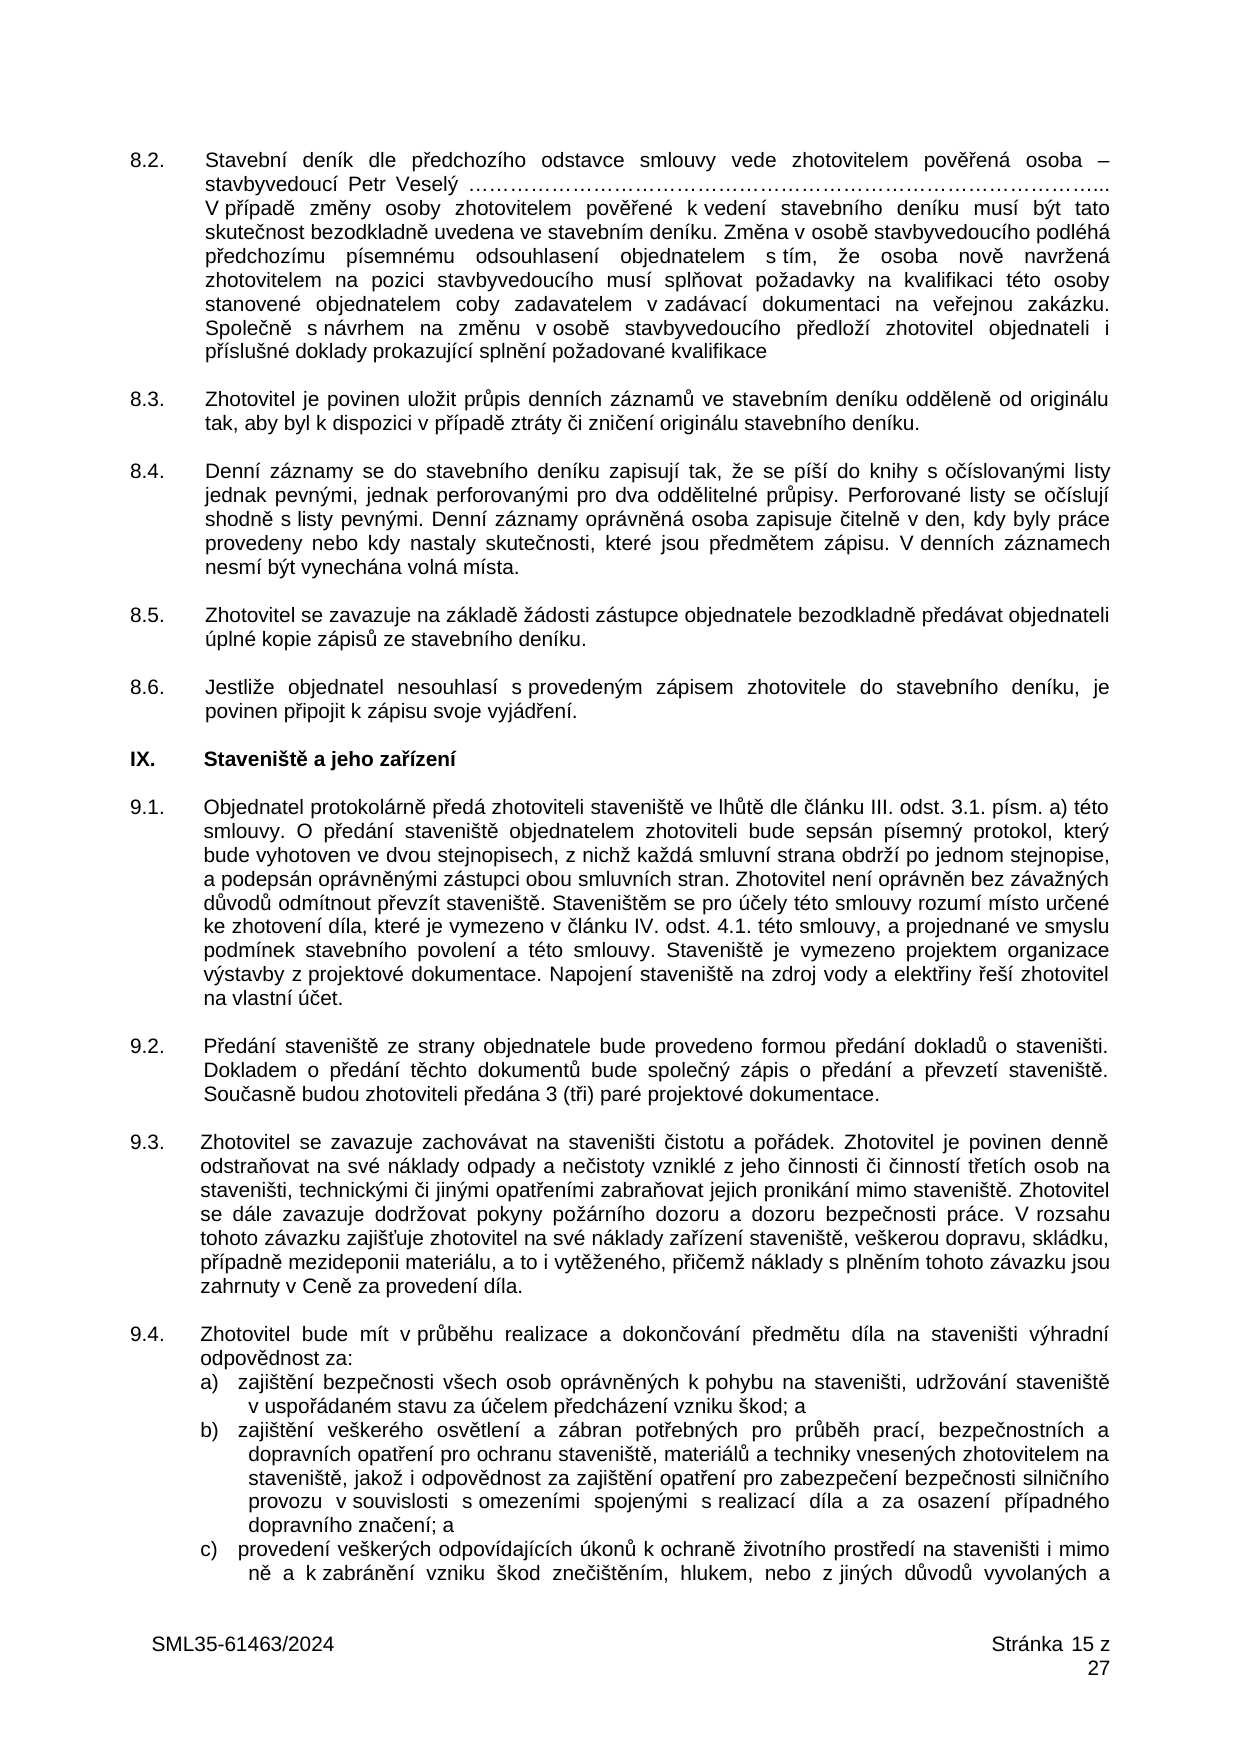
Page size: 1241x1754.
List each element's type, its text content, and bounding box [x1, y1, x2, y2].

list Předání staveniště ze strany objednatele bude provedeno formou předání dokladů o staveništi. Dokladem o předání těchto dokumentů bude společný zápis o předání a převzetí staveniště. Současně budou zhotoviteli předána 3 (tři) paré projektové dokumentace. [130, 1034, 1110, 1106]
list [200, 1537, 1110, 1585]
text IX. Staveniště a jeho zařízení [130, 747, 1110, 771]
list Jestliže objednatel nesouhlasí s provedeným zápisem zhotovitele do stavebního deníku, je povinen připojit k zápisu svoje vyjádření. [130, 675, 1110, 723]
list Objednatel protokolárně předá zhotoviteli staveniště ve lhůtě dle článku III. odst. 3.1. písm. a) této smlouvy. O předání staveniště objednatelem zhotoviteli bude sepsán písemný protokol, který bude vyhotoven ve dvou stejnopisech, z nichž každá smluvní strana obdrží po jednom stejnopise, a podepsán oprávněnými zástupci obou smluvních stran. Zhotovitel není oprávněn bez závažných důvodů odmítnout převzít staveniště. Staveništěm se pro účely této smlouvy rozumí místo určené ke zhotovení díla, které je vymezeno v článku IV. odst. 4.1. této smlouvy, a projednané ve smyslu podmínek stavebního povolení a této smlouvy. Staveniště je vymezeno projektem organizace výstavby z projektové dokumentace. Napojení staveniště na zdroj vody a elektřiny řeší zhotovitel na vlastní účet. [130, 794, 1110, 1010]
list Denní záznamy se do stavebního deníku zapisují tak, že se píší do knihy s očíslovanými listy jednak pevnými, jednak perforovanými pro dva oddělitelné průpisy. Perforované listy se očíslují shodně s listy pevnými. Denní záznamy oprávněná osoba zapisuje čitelně v den, kdy byly práce provedeny nebo kdy nastaly skutečnosti, které jsou předmětem zápisu. V denních záznamech nesmí být vynechána volná místa. [130, 459, 1110, 579]
list Zhotovitel se zavazuje zachovávat na staveništi čistotu a pořádek. Zhotovitel je povinen denně odstraňovat na své náklady odpady a nečistoty vzniklé z jeho činnosti či činností třetích osob na staveništi, technickými či jinými opatřeními zabraňovat jejich pronikání mimo staveniště. Zhotovitel se dále zavazuje dodržovat pokyny požárního dozoru a dozoru bezpečnosti práce. V rozsahu tohoto závazku zajišťuje zhotovitel na své náklady zařízení staveniště, veškerou dopravu, skládku, případně mezideponii materiálu, a to i vytěženého, přičemž náklady s plněním tohoto závazku jsou zahrnuty v Ceně za provedení díla. [130, 1130, 1110, 1298]
list zajištění veškerého osvětlení a zábran potřebných pro průběh prací, bezpečnostních a dopravních opatření pro ochranu staveniště, materiálů a techniky vnesených zhotovitelem na staveniště, jakož i odpovědnost za zajištění opatření pro zabezpečení bezpečnosti silničního provozu v souvislosti s omezeními spojenými s realizací díla a za osazení případného dopravního značení; a [200, 1417, 1110, 1537]
list Zhotovitel je povinen uložit průpis denních záznamů ve stavebním deníku odděleně od originálu tak, aby byl k dispozici v případě ztráty či zničení originálu stavebního deníku. [130, 387, 1110, 435]
list Zhotovitel bude mít v průběhu realizace a dokončování předmětu díla na staveništi výhradní odpovědnost za: [130, 1322, 1110, 1369]
list Stavební deník dle předchozího odstavce smlouvy vede zhotovitelem pověřená osoba – stavbyvedoucí Petr Veselý ………………………………………………………………………………... V případě změny osoby zhotovitelem pověřené k vedení stavebního deníku musí být tato skutečnost bezodkladně uvedena ve stavebním deníku. Změna v osobě stavbyvedoucího podléhá předchozímu písemnému odsouhlasení objednatelem s tím, že osoba nově navržená zhotovitelem na pozici stavbyvedoucího musí splňovat požadavky na kvalifikaci této osoby stanovené objednatelem coby zadavatelem v zadávací dokumentaci na veřejnou zakázku. Společně s návrhem na změnu v osobě stavbyvedoucího předloží zhotovitel objednateli i příslušné doklady prokazující splnění požadované kvalifikace [130, 148, 1110, 363]
list Zhotovitel se zavazuje na základě žádosti zástupce objednatele bezodkladně předávat objednateli úplné kopie zápisů ze stavebního deníku. [130, 603, 1110, 651]
list zajištění bezpečnosti všech osob oprávněných k pohybu na staveništi, udržování staveniště v uspořádaném stavu za účelem předcházení vzniku škod; a [200, 1369, 1110, 1417]
